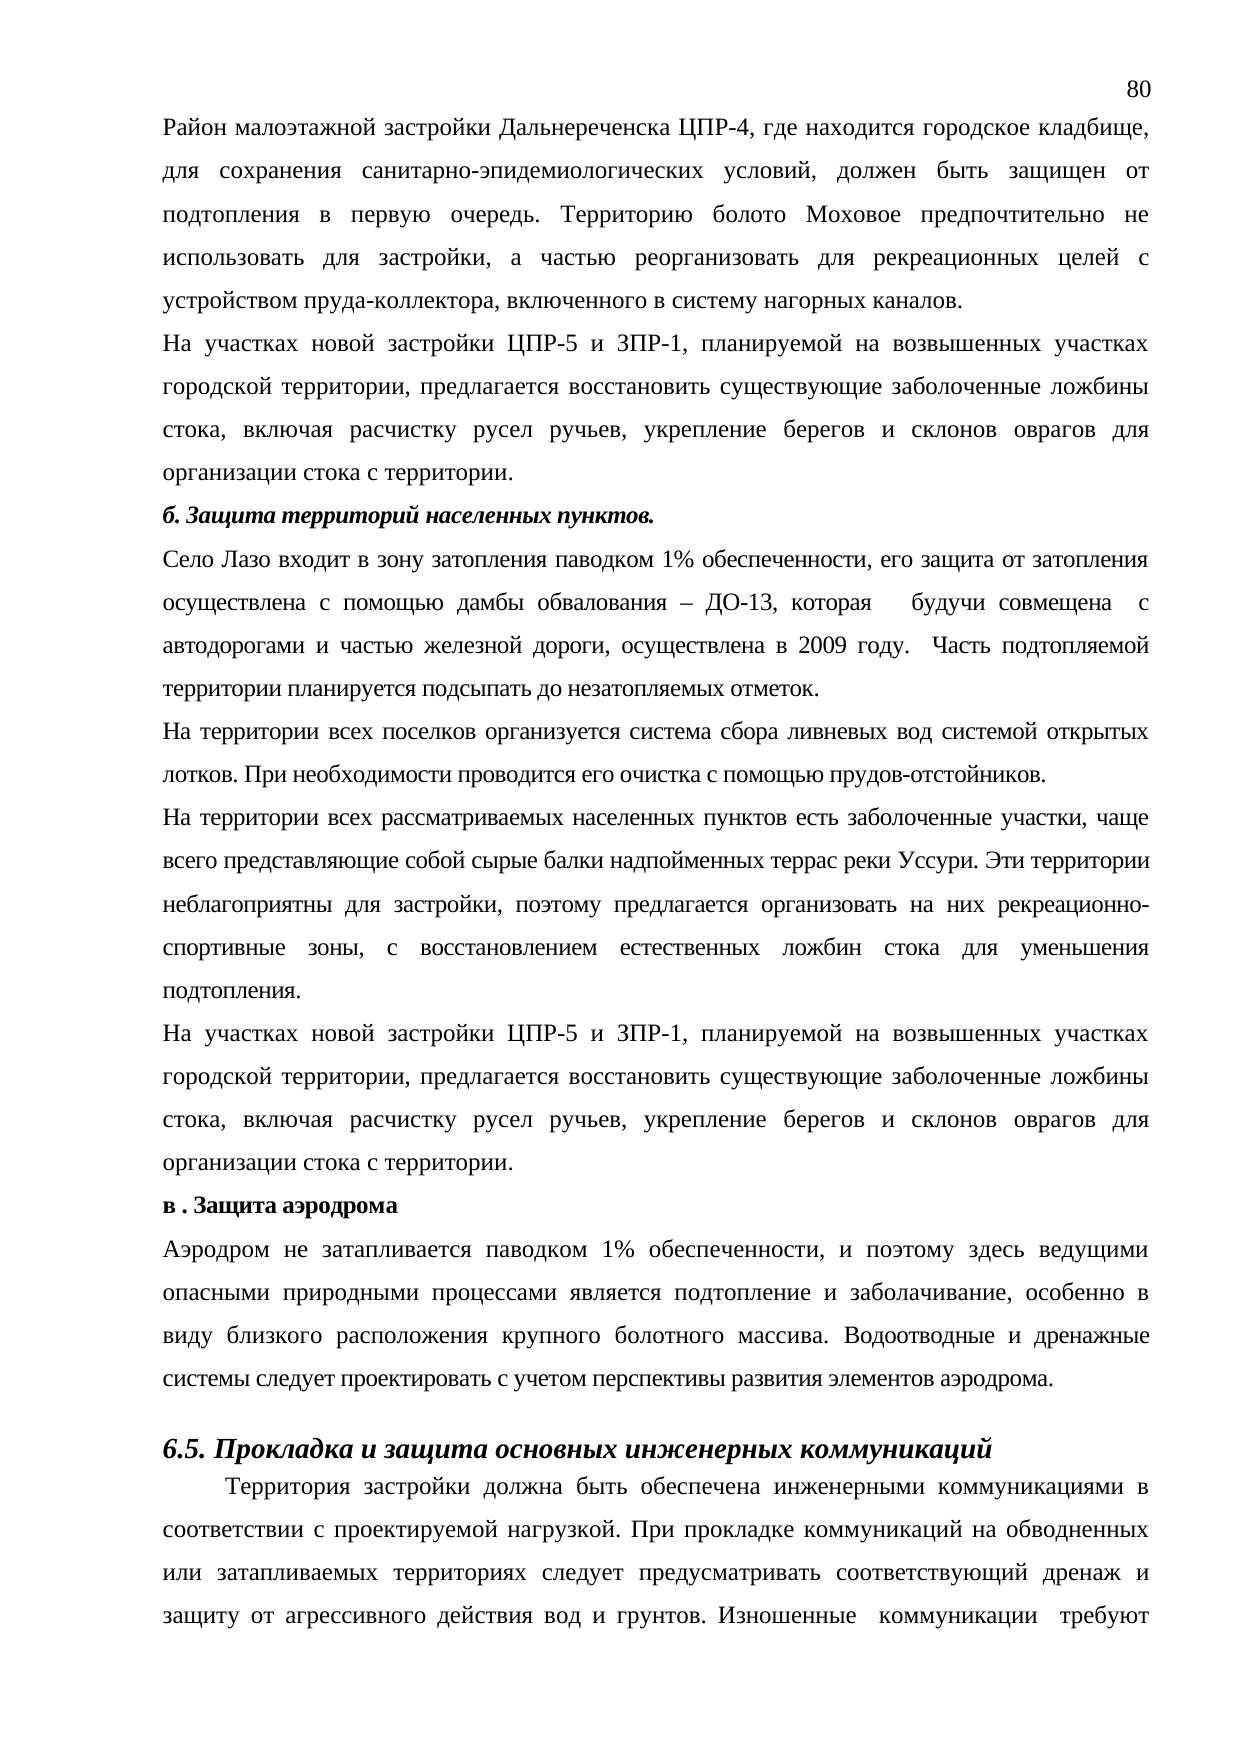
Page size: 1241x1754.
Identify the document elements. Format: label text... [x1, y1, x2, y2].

text На участках новой застройки ЦПР-5 и ЗПР-1, планируемой на возвышенных участках городской территории, предлагается восстановить существующие заболоченные ложбины стока, включая расчистку русел ручьев, укрепление берегов и склонов оврагов для организации стока с территории. [162, 1018, 1150, 1176]
text Район малоэтажной застройки Дальнереченска ЦПР-4, где находится городское кладбище, для сохранения санитарно-эпидемиологических условий, должен быть защищен от подтопления в первую очередь. Территорию болото Моховое предпочтительно не использовать для застройки, а частью реорганизовать для рекреационных целей с устройством пруда-коллектора, включенного в систему нагорных каналов. [162, 112, 1150, 314]
text Аэродром не затапливается паводком 1% обеспеченности, и поэтому здесь ведущими опасными природными процессами является подтопление и заболачивание, особенно в виду близкого расположения крупного болотного массива. Водоотводные и дренажные системы следует проектировать с учетом перспективы развития элементов аэродрома. [162, 1234, 1150, 1392]
subtitle 6.5. Прокладка и защита основных инженерных коммуникаций [162, 1431, 1150, 1465]
text б. Защита территорий населенных пунктов. [162, 501, 1150, 529]
text Село Лазо входит в зону затопления паводком 1% обеспеченности, его защита от затопления осуществлена с помощью дамбы обвалования – ДО-13, которая будучи совмещена с автодорогами и частью железной дороги, осуществлена в 2009 году. Часть подтопляемой территории планируется подсыпать до незатопляемых отметок. [162, 544, 1150, 702]
text в . Защита аэродрома [162, 1191, 1150, 1219]
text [162, 1471, 1150, 1629]
text На участках новой застройки ЦПР-5 и ЗПР-1, планируемой на возвышенных участках городской территории, предлагается восстановить существующие заболоченные ложбины стока, включая расчистку русел ручьев, укрепление берегов и склонов оврагов для организации стока с территории. [162, 328, 1150, 486]
text На территории всех поселков организуется система сбора ливневых вод системой открытых лотков. При необходимости проводится его очистка с помощью прудов-отстойников. [162, 716, 1150, 788]
text На территории всех рассматриваемых населенных пунктов есть заболоченные участки, чаще всего представляющие собой сырые балки надпойменных террас реки Уссури. Эти территории неблагоприятны для застройки, поэтому предлагается организовать на них рекреационно-спортивные зоны, с восстановлением естественных ложбин стока для уменьшения подтопления. [162, 802, 1150, 1004]
